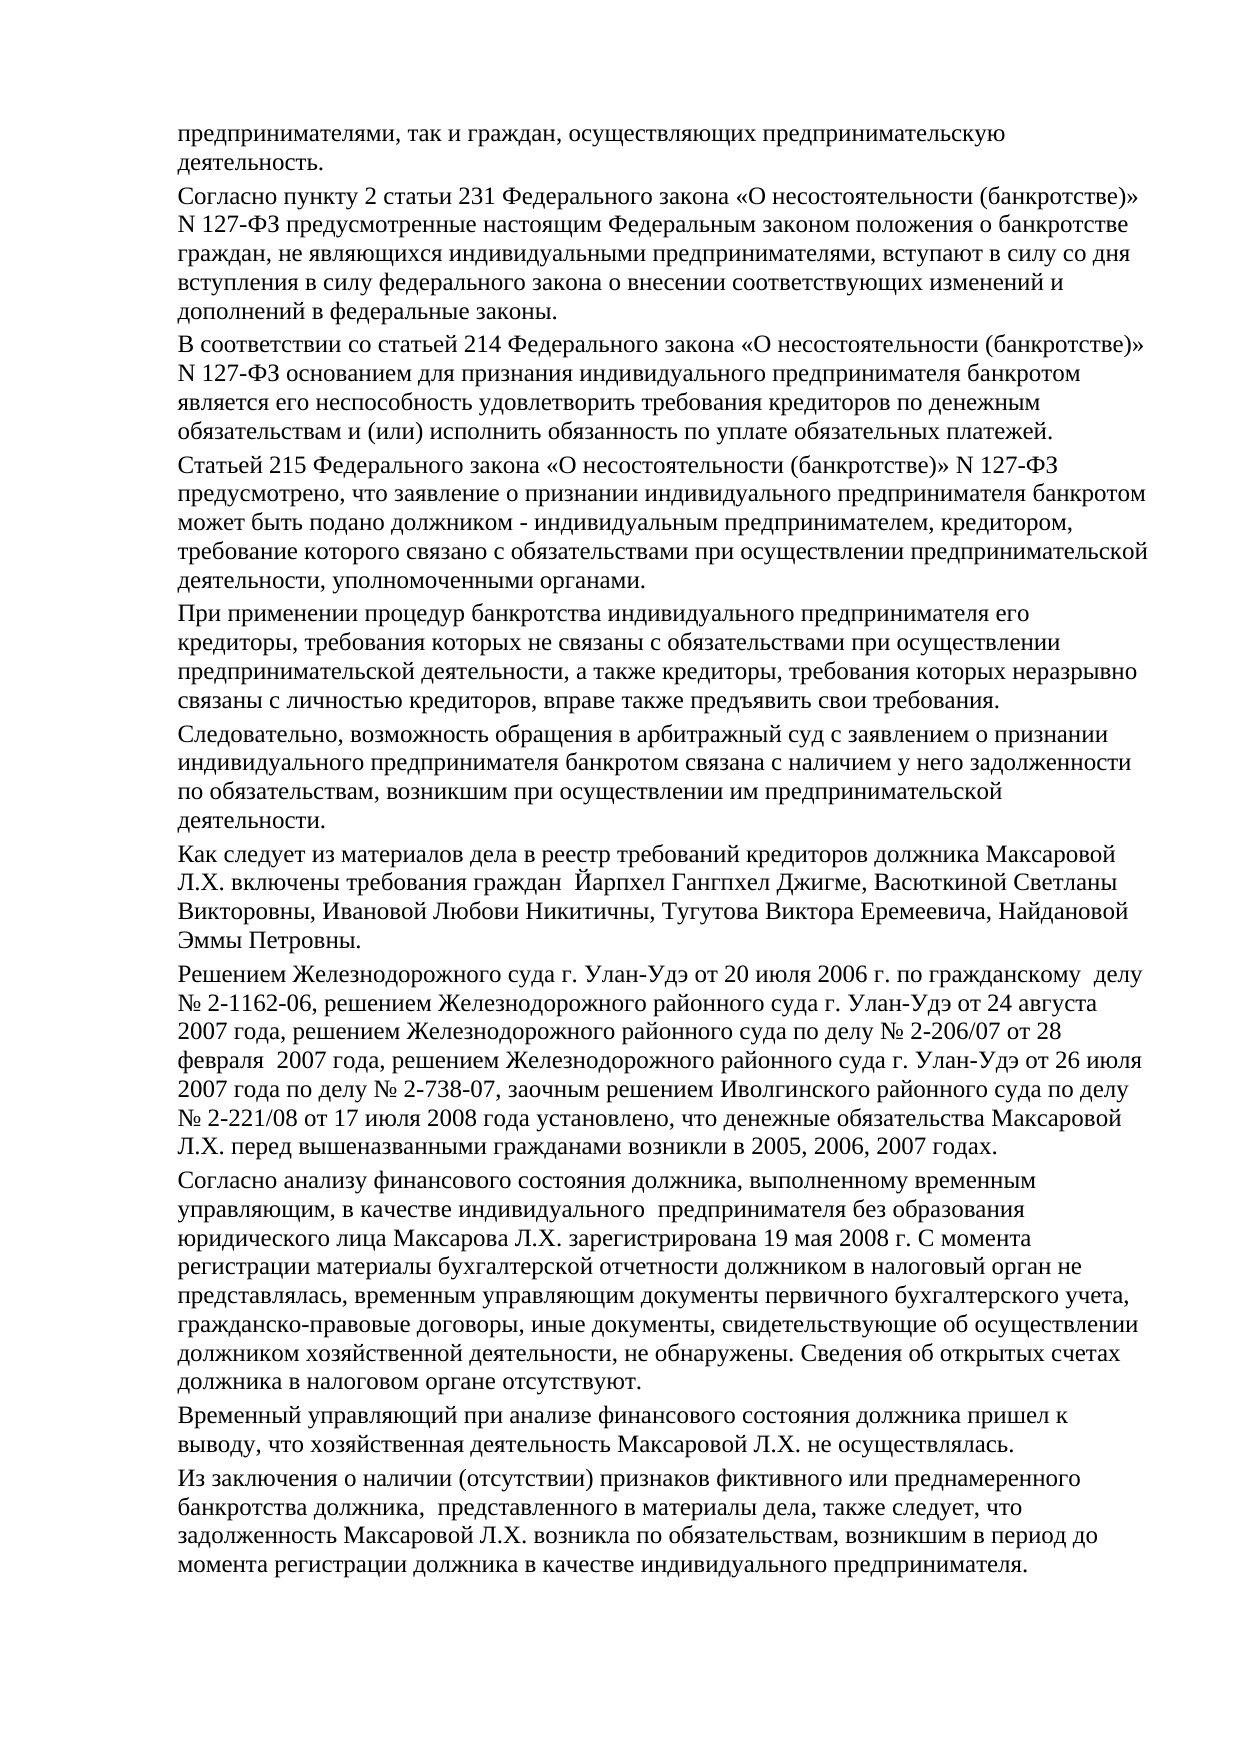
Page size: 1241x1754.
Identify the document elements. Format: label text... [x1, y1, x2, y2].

text Статьей 215 Федерального закона «О несостоятельности (банкротстве)» N 127-ФЗ предусмотрено, что заявление о признании индивидуального предпринимателя банкротом может быть подано должником - индивидуальным предпринимателем, кредитором, требование которого связано с обязательствами при осуществлении предпринимательской деятельности, уполномоченными органами. [177, 450, 1152, 593]
text Временный управляющий при анализе финансового состояния должника пришел к выводу, что хозяйственная деятельность Максаровой Л.Х. не осуществлялась. [177, 1400, 1152, 1458]
text Согласно пункту 2 статьи 231 Федерального закона «О несостоятельности (банкротстве)» N 127-ФЗ предусмотренные настоящим Федеральным законом положения о банкротстве граждан, не являющихся индивидуальными предпринимателями, вступают в силу со дня вступления в силу федерального закона о внесении соответствующих изменений и дополнений в федеральные законы. [177, 181, 1152, 324]
text Из заключения о наличии (отсутствии) признаков фиктивного или преднамеренного банкротства должника, представленного в материалы дела, также следует, что задолженность Максаровой Л.Х. возникла по обязательствам, возникшим в период до момента регистрации должника в качестве индивидуального предпринимателя. [177, 1463, 1152, 1578]
text Решением Железнодорожного суда г. Улан-Удэ от 20 июля 2006 г. по гражданскому делу № 2-1162-06, решением Железнодорожного районного суда г. Улан-Удэ от 24 августа 2007 года, решением Железнодорожного районного суда по делу № 2-206/07 от 28 февраля 2007 года, решением Железнодорожного районного суда г. Улан-Удэ от 26 июля 2007 года по делу № 2-738-07, заочным решением Иволгинского районного суда по делу № 2-221/08 от 17 июля 2008 года установлено, что денежные обязательства Максаровой Л.Х. перед вышеназванными гражданами возникли в 2005, 2006, 2007 годах. [177, 959, 1152, 1160]
text Согласно анализу финансового состояния должника, выполненному временным управляющим, в качестве индивидуального предпринимателя без образования юридического лица Максарова Л.Х. зарегистрирована 19 мая 2008 г. С момента регистрации материалы бухгалтерской отчетности должником в налоговый орган не представлялась, временным управляющим документы первичного бухгалтерского учета, гражданско-правовые договоры, иные документы, свидетельствующие об осуществлении должником хозяйственной деятельности, не обнаружены. Сведения об открытых счетах должника в налоговом органе отсутствуют. [177, 1165, 1152, 1395]
text Как следует из материалов дела в реестр требований кредиторов должника Максаровой Л.Х. включены требования граждан Йарпхел Гангпхел Джигме, Васюткиной Светланы Викторовны, Ивановой Любови Никитичны, Тугутова Виктора Еремеевича, Найдановой Эммы Петровны. [177, 839, 1152, 954]
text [177, 118, 1152, 176]
text При применении процедур банкротства индивидуального предпринимателя его кредиторы, требования которых не связаны с обязательствами при осуществлении предпринимательской деятельности, а также кредиторы, требования которых неразрывно связаны с личностью кредиторов, вправе также предъявить свои требования. [177, 598, 1152, 713]
text В соответствии со статьей 214 Федерального закона «О несостоятельности (банкротстве)» N 127-ФЗ основанием для признания индивидуального предпринимателя банкротом является его неспособность удовлетворить требования кредиторов по денежным обязательствам и (или) исполнить обязанность по уплате обязательных платежей. [177, 329, 1152, 444]
text Следовательно, возможность обращения в арбитражный суд с заявлением о признании индивидуального предпринимателя банкротом связана с наличием у него задолженности по обязательствам, возникшим при осуществлении им предпринимательской деятельности. [177, 719, 1152, 834]
